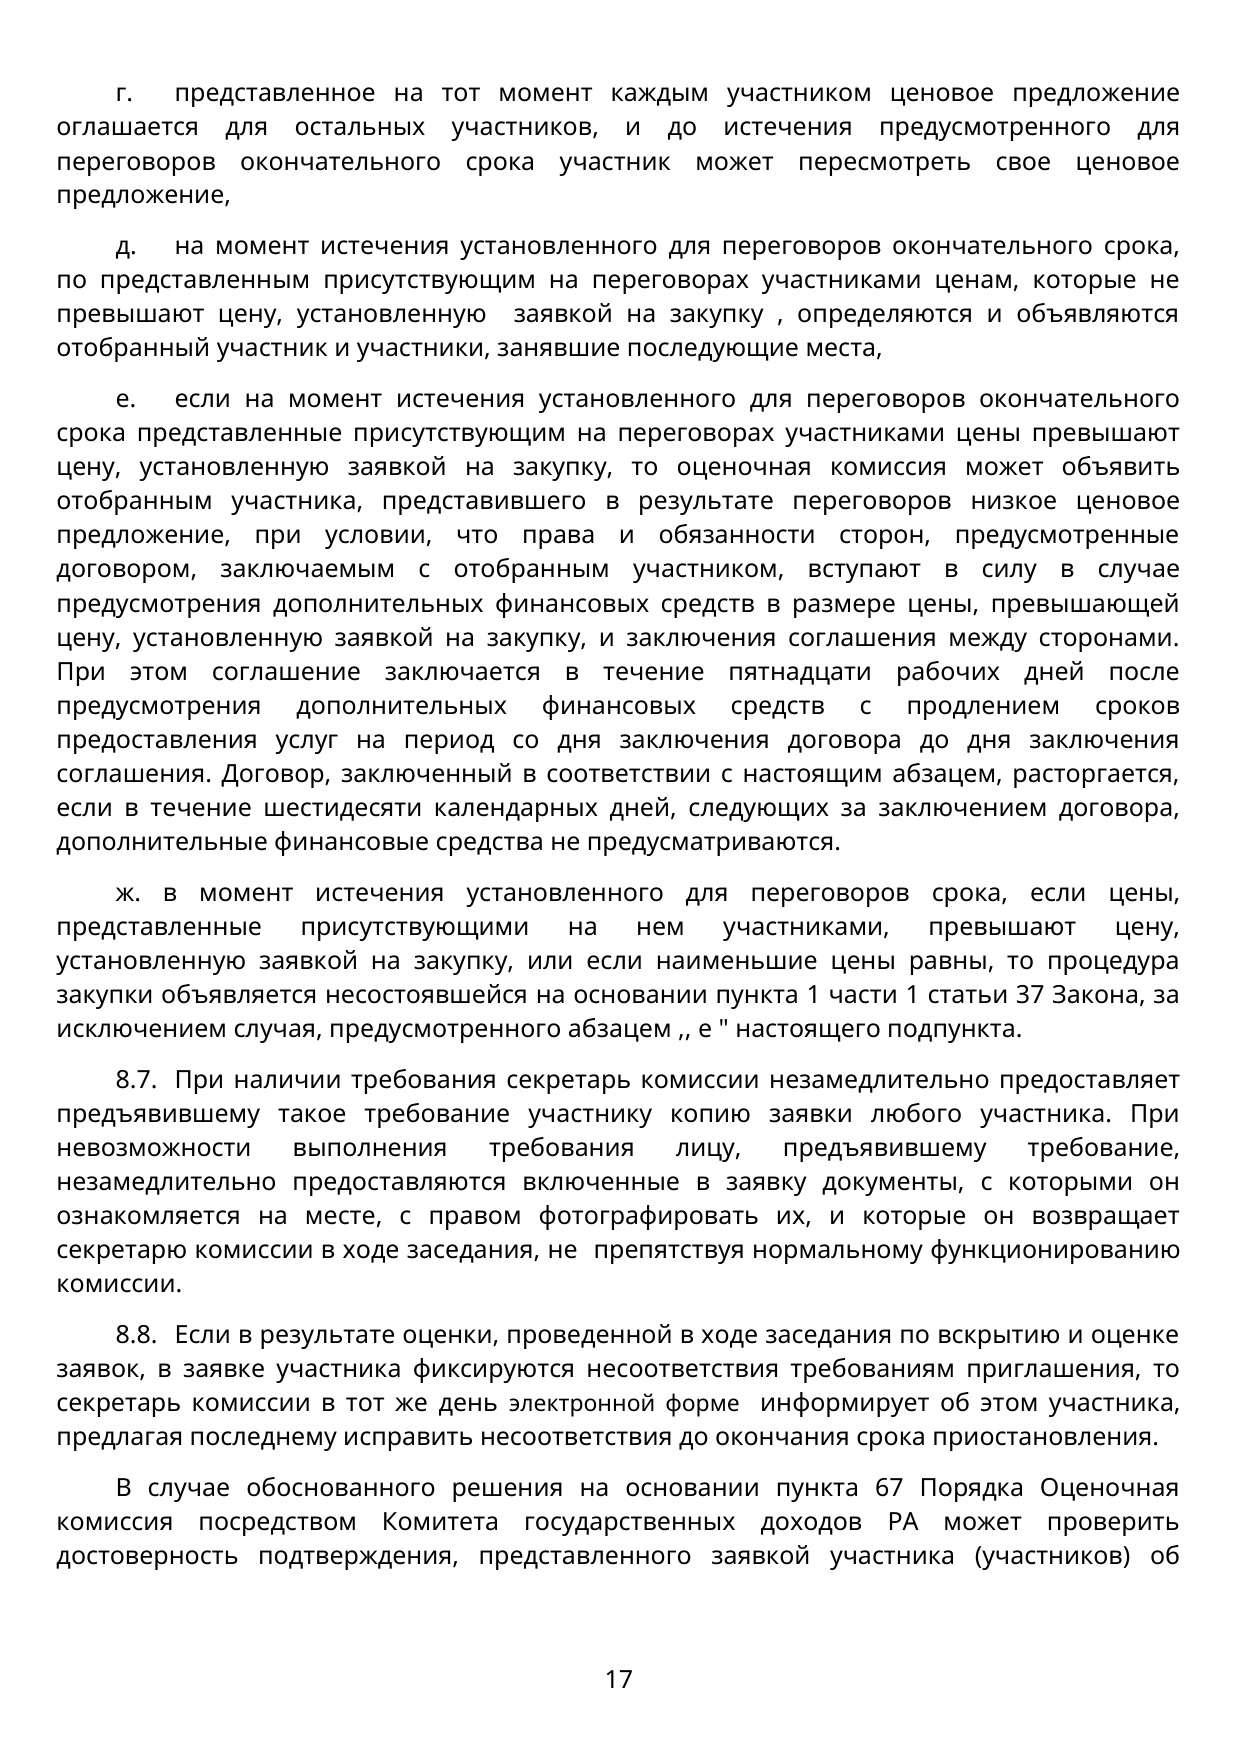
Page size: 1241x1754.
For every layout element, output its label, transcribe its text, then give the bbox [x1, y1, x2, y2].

text ж. в момент истечения установленного для переговоров срока, если цены, представленные присутствующими на нем участниками, превышают цену, установленную заявкой на закупку, или если наименьшие цены равны, то процедура закупки объявляется несостоявшейся на основании пункта 1 части 1 статьи 37 Закона, за исключением случая, предусмотренного абзацем ,, е " настоящего подпункта. [56, 874, 1181, 1045]
text г. представленное на тот момент каждым участником ценовое предложение оглашается для остальных участников, и до истечения предусмотренного для переговоров окончательного срока участник может пересмотреть свое ценовое предложение, [56, 75, 1181, 211]
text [56, 1469, 1181, 1572]
text е. если на момент истечения установленного для переговоров окончательного срока представленные присутствующим на переговорах участниками цены превышают цену, установленную заявкой на закупку, то оценочная комиссия может объявить отобранным участника, представившего в результате переговоров низкое ценовое предложение, при условии, что права и обязанности сторон, предусмотренные договором, заключаемым с отобранным участником, вступают в силу в случае предусмотрения дополнительных финансовых средств в размере цены, превышающей цену, установленную заявкой на закупку, и заключения соглашения между сторонами. При этом соглашение заключается в течение пятнадцати рабочих дней после предусмотрения дополнительных финансовых средств с продлением сроков предоставления услуг на период со дня заключения договора до дня заключения соглашения. Договор, заключенный в соответствии с настоящим абзацем, расторгается, если в течение шестидесяти календарных дней, следующих за заключением договора, дополнительные финансовые средства не предусматриваются. [56, 381, 1181, 858]
text д. на момент истечения установленного для переговоров окончательного срока, по представленным присутствующим на переговорах участниками ценам, которые не превышают цену, установленную заявкой на закупку , определяются и объявляются отобранный участник и участники, занявшие последующие места, [56, 228, 1181, 364]
text 8.8. Если в результате оценки, проведенной в ходе заседания по вскрытию и оценке заявок, в заявке участника фиксируются несоответствия требованиям приглашения, то секретарь комиссии в тот же день электронной форме информирует об этом участника, предлагая последнему исправить несоответствия до окончания срока приостановления. [56, 1317, 1181, 1453]
text 8.7. При наличии требования секретарь комиссии незамедлительно предоставляет предъявившему такое требование участнику копию заявки любого участника. При невозможности выполнения требования лицу, предъявившему требование, незамедлительно предоставляются включенные в заявку документы, с которыми он ознакомляется на месте, с правом фотографировать их, и которые он возвращает секретарю комиссии в ходе заседания, не препятствуя нормальному функционированию комиссии. [56, 1061, 1181, 1300]
